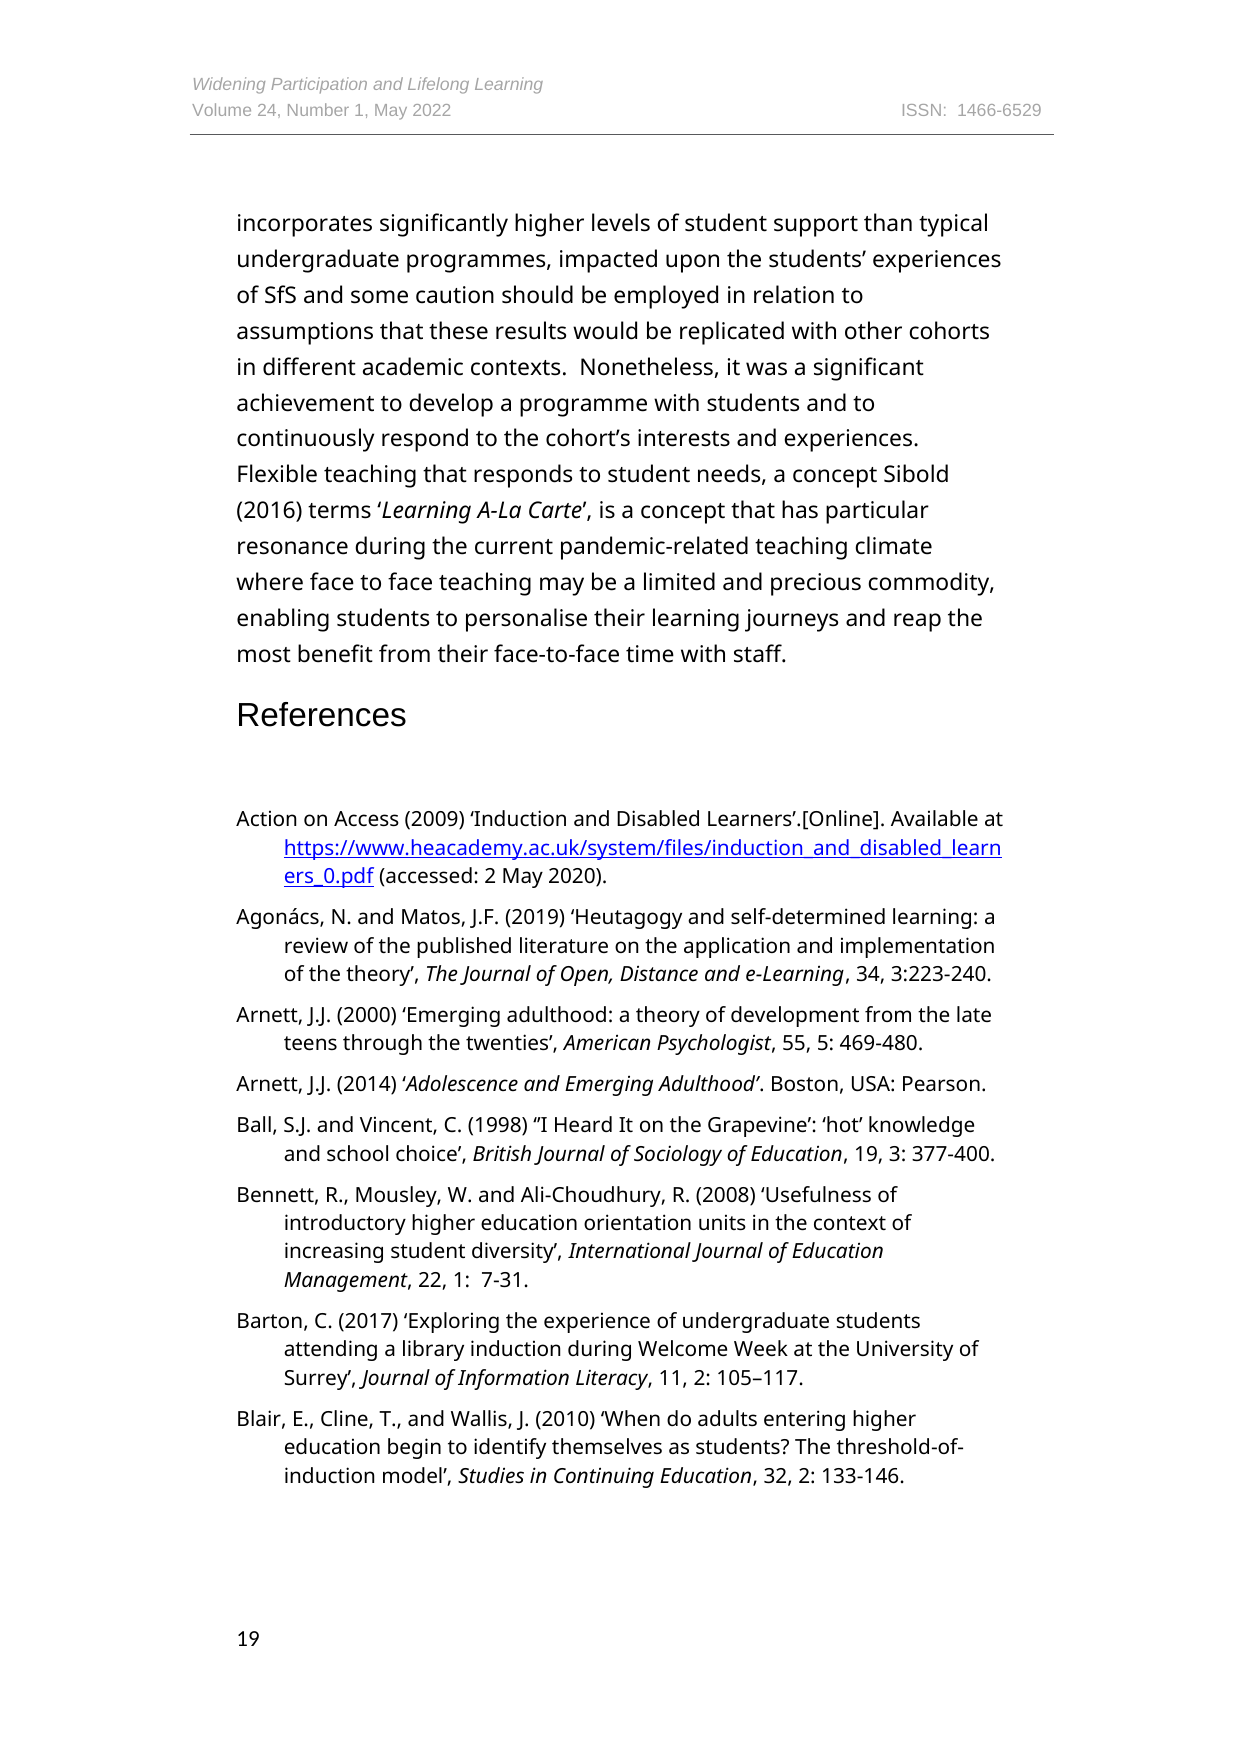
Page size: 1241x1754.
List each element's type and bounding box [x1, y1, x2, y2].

text [236, 207, 1004, 669]
